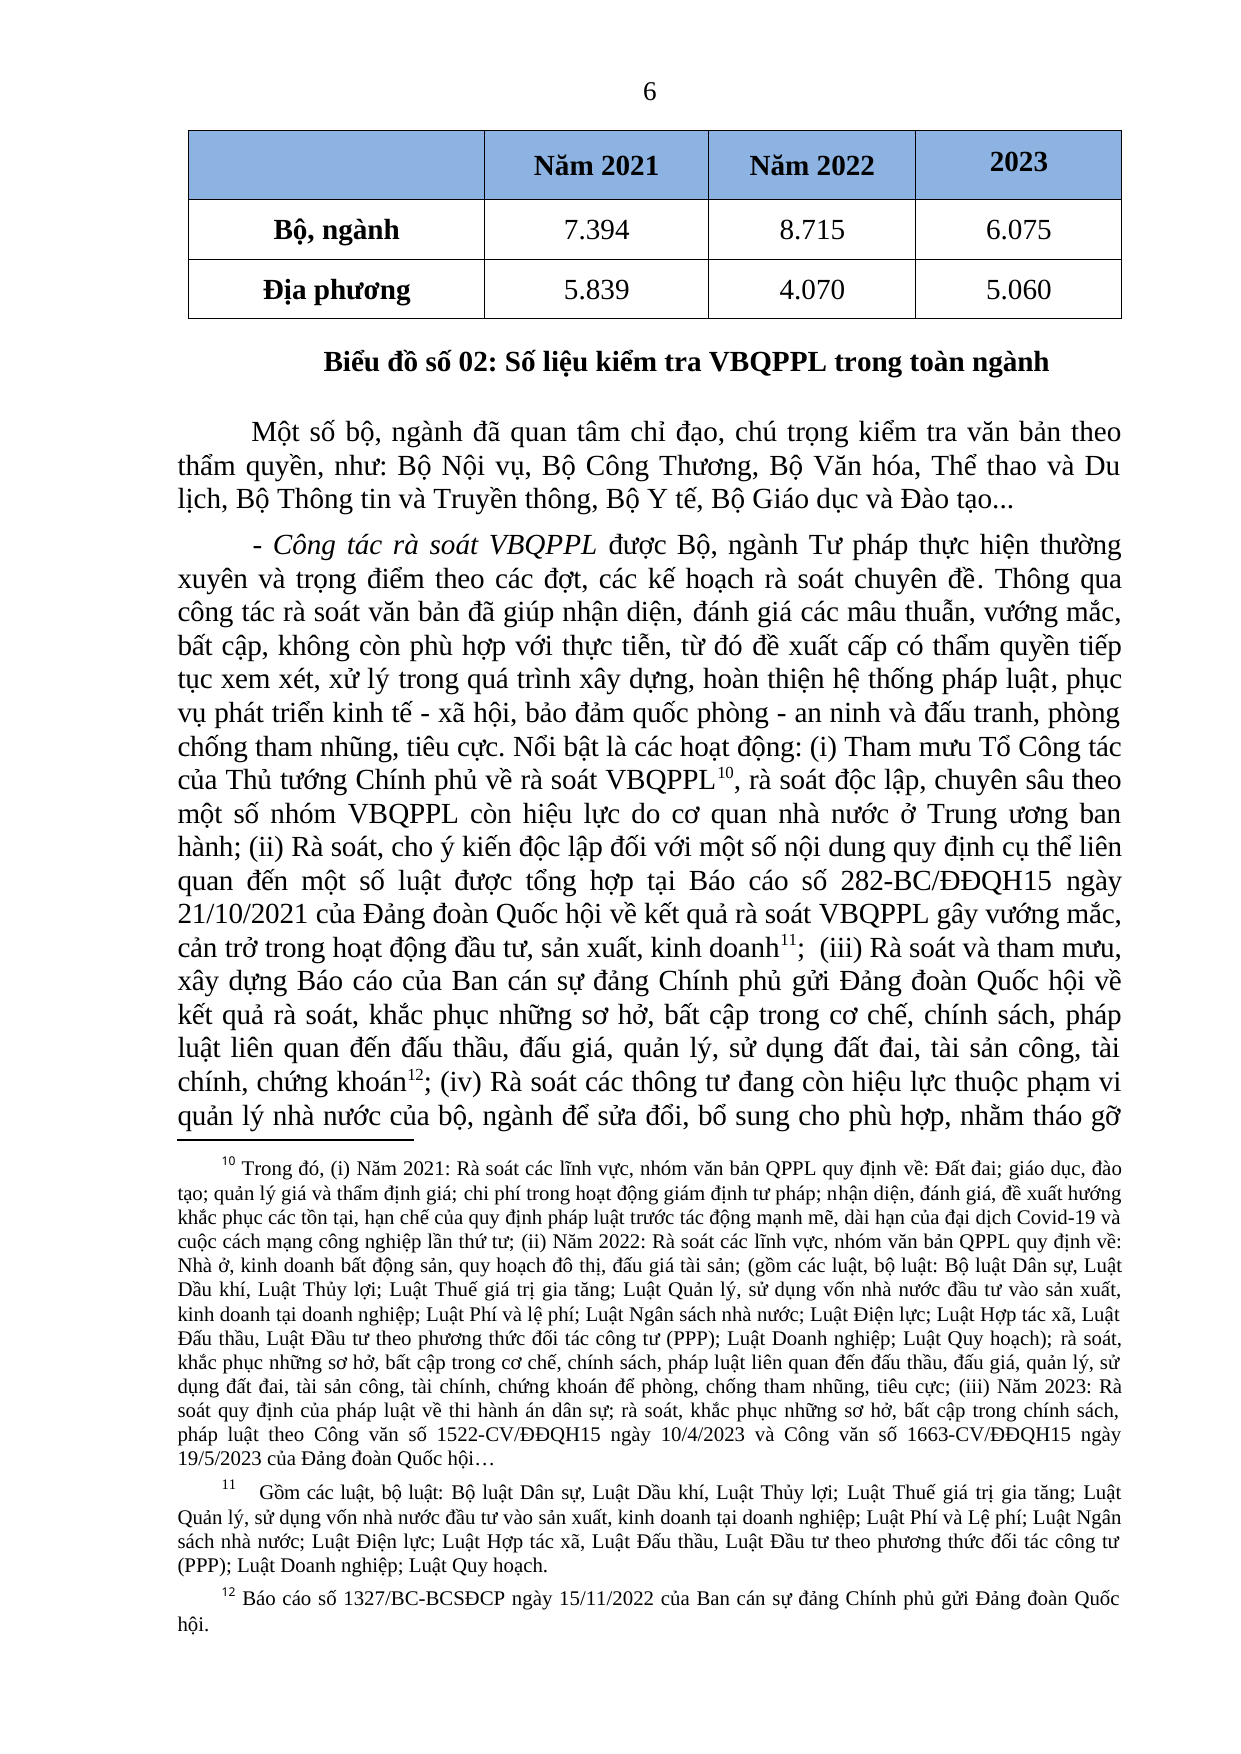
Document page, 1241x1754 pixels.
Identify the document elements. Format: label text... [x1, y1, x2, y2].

table_header Năm 2022 [709, 131, 915, 199]
table_cell 7.394 [485, 200, 708, 258]
table_cell 5.839 [485, 260, 708, 318]
table_cell 8.715 [709, 200, 915, 258]
text - Công tác rà soát VBQPPL được Bộ, ngành Tư pháp thực hiện thường xuyên và trọng điểm theo các đợt, các kế hoạch rà soát chuyên đề. Thông qua công tác rà soát văn bản đã giúp nhận diện, đánh giá các mâu thuẫn, vướng mắc, bất cập, không còn phù hợp với thực tiễn, từ đó đề xuất cấp có thẩm quyền tiếp tục xem xét, xử lý trong quá trình xây dựng, hoàn thiện hệ thống pháp luật, phục vụ phát triển kinh tế - xã hội, bảo đảm quốc phòng - an ninh và đấu tranh, phòng chống tham nhũng, tiêu cực. Nổi bật là các hoạt động: (i) Tham mưu Tổ Công tác của Thủ tướng Chính phủ về rà soát VBQPPL, rà soát độc lập, chuyên sâu theo một số nhóm VBQPPL còn hiệu lực do cơ quan nhà nước ở Trung ương ban hành; (ii) Rà soát, cho ý kiến độc lập đối với một số nội dung quy định cụ thể liên quan đến một số luật được tổng hợp tại Báo cáo số 282-BC/ĐĐQH15 ngày 21/10/2021 của Đảng đoàn Quốc hội về kết quả rà soát VBQPPL gây vướng mắc, cản trở trong hoạt động đầu tư, sản xuất, kinh doanh; (iii) Rà soát và tham mưu, xây dựng Báo cáo của Ban cán sự đảng Chính phủ gửi Đảng đoàn Quốc hội về kết quả rà soát, khắc phục những sơ hở, bất cập trong cơ chế, chính sách, pháp luật liên quan đến đấu thầu, đấu giá, quản lý, sử dụng đất đai, tài sản công, tài chính, chứng khoán; (iv) Rà soát các thông tư đang còn hiệu lực thuộc phạm vi quản lý nhà nước của bộ, ngành để sửa đổi, bổ sung cho phù hợp, nhằm tháo gỡ những khó khăn, vướng mắc, giảm các thủ tục không cần thiết, tạo thuận lợi cho hoạt động sản xuất, kinh doanh của các tổ chức, doanh nghiệp và đời sống Nhân dân; (v) Rà soát quy định của pháp luật để ứng dụng Cơ sở dữ liệu quốc gia về dân cư phục vụ thực hiện các thủ tục hành chính trên môi trường điện tử và phát triển kinh tế - xã hội. Đặc biệt, trong năm 2023, Bộ Tư pháp đã chủ trì, phối hợp với các bộ, ngành, địa phương tham mưu, giúp Quốc hội, Chính phủ, Thủ tướng Chính phủ tổ chức rà soát hệ thống VBQPPL theo Nghị quyết số 101/2023/QH15 ngày 24/6/2023 của Quốc hội khóa XV, được Quốc hội và cử tri cả nước ghi nhận, đánh giá cao. [177, 527, 1122, 1131]
table_cell 4.070 [709, 260, 915, 318]
table_header [189, 131, 484, 199]
text Biểu đồ số 02: Số liệu kiểm tra VBQPPL trong toàn ngành [177, 344, 1122, 378]
table_header Năm 2021 [485, 131, 708, 199]
table_header 2023 [916, 131, 1121, 199]
table_cell 5.060 [916, 260, 1121, 318]
text Một số bộ, ngành đã quan tâm chỉ đạo, chú trọng kiểm tra văn bản theo thẩm quyền, như: Bộ Nội vụ, Bộ Công Thương, Bộ Văn hóa, Thể thao và Du lịch, Bộ Thông tin và Truyền thông, Bộ Y tế, Bộ Giáo dục và Đào tạo... [177, 414, 1122, 515]
table_cell Địa phương [189, 260, 484, 318]
table_cell Bộ, ngành [189, 200, 484, 258]
table_cell 6.075 [916, 200, 1121, 258]
